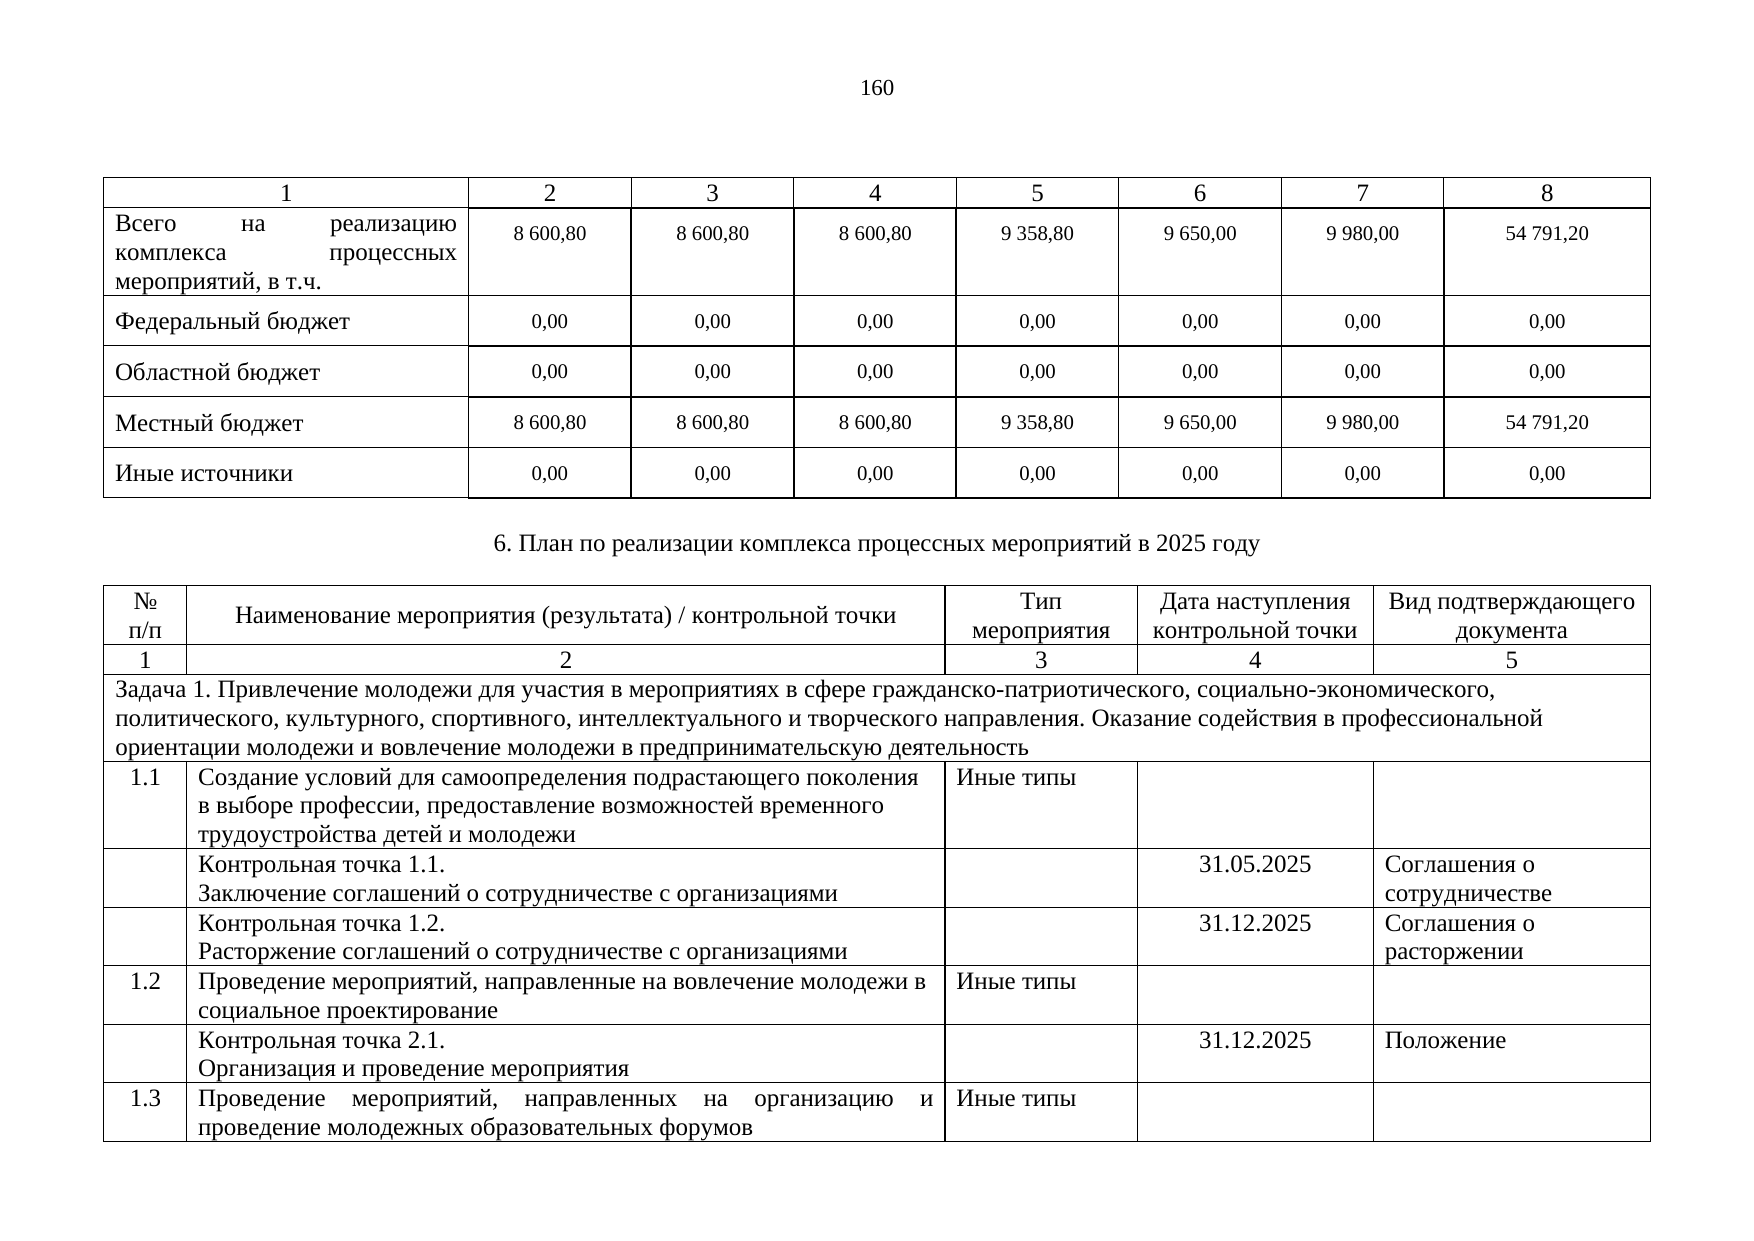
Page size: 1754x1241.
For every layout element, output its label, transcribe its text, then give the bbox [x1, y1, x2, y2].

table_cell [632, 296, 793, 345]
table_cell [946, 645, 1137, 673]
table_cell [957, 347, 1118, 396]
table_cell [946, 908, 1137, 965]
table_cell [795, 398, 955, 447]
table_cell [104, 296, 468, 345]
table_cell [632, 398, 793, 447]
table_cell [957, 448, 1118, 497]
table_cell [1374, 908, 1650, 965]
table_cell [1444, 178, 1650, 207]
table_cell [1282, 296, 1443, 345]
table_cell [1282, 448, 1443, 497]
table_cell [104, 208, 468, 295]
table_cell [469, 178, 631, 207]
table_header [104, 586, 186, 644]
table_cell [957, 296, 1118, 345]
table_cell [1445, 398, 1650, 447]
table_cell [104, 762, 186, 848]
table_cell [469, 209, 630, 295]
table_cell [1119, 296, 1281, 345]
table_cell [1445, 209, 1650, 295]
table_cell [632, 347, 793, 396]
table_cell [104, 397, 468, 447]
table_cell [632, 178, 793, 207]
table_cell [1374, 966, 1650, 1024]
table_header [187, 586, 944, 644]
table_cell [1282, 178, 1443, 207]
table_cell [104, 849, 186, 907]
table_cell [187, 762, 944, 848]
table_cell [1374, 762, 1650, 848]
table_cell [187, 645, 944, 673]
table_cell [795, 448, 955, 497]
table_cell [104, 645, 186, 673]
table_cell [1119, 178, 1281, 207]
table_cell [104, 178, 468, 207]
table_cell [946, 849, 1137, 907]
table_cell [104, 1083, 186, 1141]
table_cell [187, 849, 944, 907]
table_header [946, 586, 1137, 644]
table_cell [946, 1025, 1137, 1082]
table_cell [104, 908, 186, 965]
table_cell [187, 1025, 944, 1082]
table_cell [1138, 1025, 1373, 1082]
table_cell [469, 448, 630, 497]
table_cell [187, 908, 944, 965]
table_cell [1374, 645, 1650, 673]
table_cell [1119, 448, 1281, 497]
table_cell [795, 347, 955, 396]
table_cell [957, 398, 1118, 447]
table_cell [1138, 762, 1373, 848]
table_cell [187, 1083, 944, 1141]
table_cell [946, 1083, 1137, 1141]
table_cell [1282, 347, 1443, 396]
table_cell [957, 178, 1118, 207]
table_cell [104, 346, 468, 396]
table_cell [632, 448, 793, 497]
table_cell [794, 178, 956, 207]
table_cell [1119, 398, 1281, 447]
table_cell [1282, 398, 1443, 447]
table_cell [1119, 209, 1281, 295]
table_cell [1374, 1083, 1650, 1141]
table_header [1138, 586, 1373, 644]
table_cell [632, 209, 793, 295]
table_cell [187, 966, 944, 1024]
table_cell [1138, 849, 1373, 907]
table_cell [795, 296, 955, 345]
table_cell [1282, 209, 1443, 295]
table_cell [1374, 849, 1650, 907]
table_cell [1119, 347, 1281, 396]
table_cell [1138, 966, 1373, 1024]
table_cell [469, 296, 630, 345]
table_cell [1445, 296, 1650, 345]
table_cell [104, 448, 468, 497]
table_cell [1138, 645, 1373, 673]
text 6. План по реализации комплекса процессных мероприятий в 2025 году [118, 528, 1636, 556]
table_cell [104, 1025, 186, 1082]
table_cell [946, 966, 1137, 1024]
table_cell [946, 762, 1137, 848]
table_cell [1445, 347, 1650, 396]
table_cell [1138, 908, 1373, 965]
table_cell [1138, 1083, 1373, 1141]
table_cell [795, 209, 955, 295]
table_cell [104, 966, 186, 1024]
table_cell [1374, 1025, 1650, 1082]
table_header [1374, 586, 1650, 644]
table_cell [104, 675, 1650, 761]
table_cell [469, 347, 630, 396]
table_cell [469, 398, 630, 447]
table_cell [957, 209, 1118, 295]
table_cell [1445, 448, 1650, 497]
